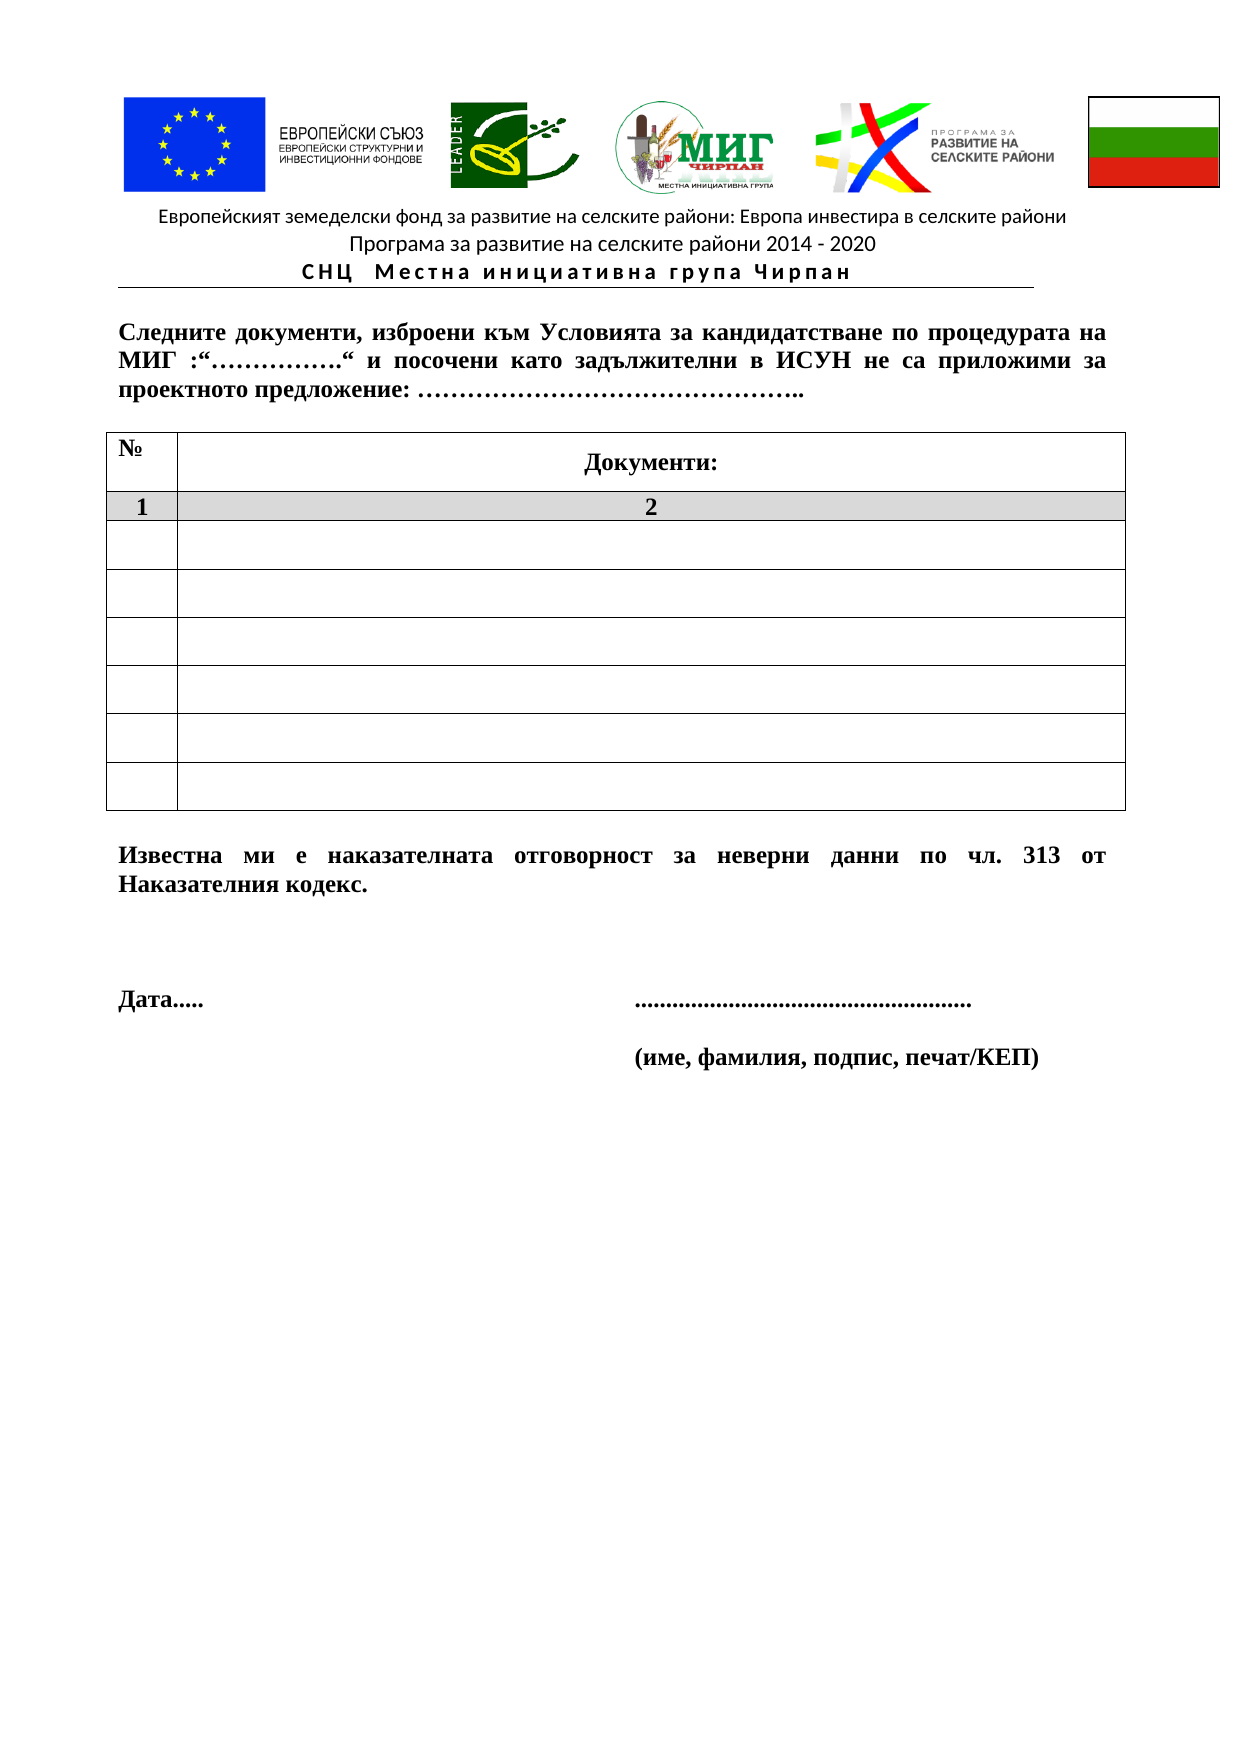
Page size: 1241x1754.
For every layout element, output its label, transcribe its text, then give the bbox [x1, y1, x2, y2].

picture [110, 82, 583, 202]
table_cell [178, 618, 1125, 665]
table_cell [178, 666, 1125, 713]
table_cell [178, 570, 1125, 617]
table_cell 1 [107, 492, 177, 520]
table_cell [107, 666, 177, 713]
table_cell [107, 521, 177, 569]
table_header Документи: [178, 433, 1125, 491]
text Известна ми е наказателната отговорност за неверни данни по чл. 313 от Наказателния кодекс. [118, 840, 1107, 897]
table_cell [107, 618, 177, 665]
table_cell [107, 714, 177, 762]
table_cell [178, 521, 1125, 569]
table_header № [107, 433, 177, 491]
table_cell [178, 714, 1125, 762]
picture [615, 101, 774, 194]
table_cell [107, 763, 177, 810]
text Дата..... ...................................................... [118, 984, 1107, 1013]
text Следните документи, изброени към Условията за кандидатстване по процедурата на МИГ :“…………….“ и посочени като задължителни в ИСУН не са приложими за проектното предложение: ……………………………………….. [118, 317, 1107, 403]
picture [801, 95, 1064, 199]
text (име, фамилия, подпис, печат/КЕП) [193, 1042, 1107, 1071]
table_cell [178, 763, 1125, 810]
table_cell [107, 570, 177, 617]
table_cell 2 [178, 492, 1125, 520]
